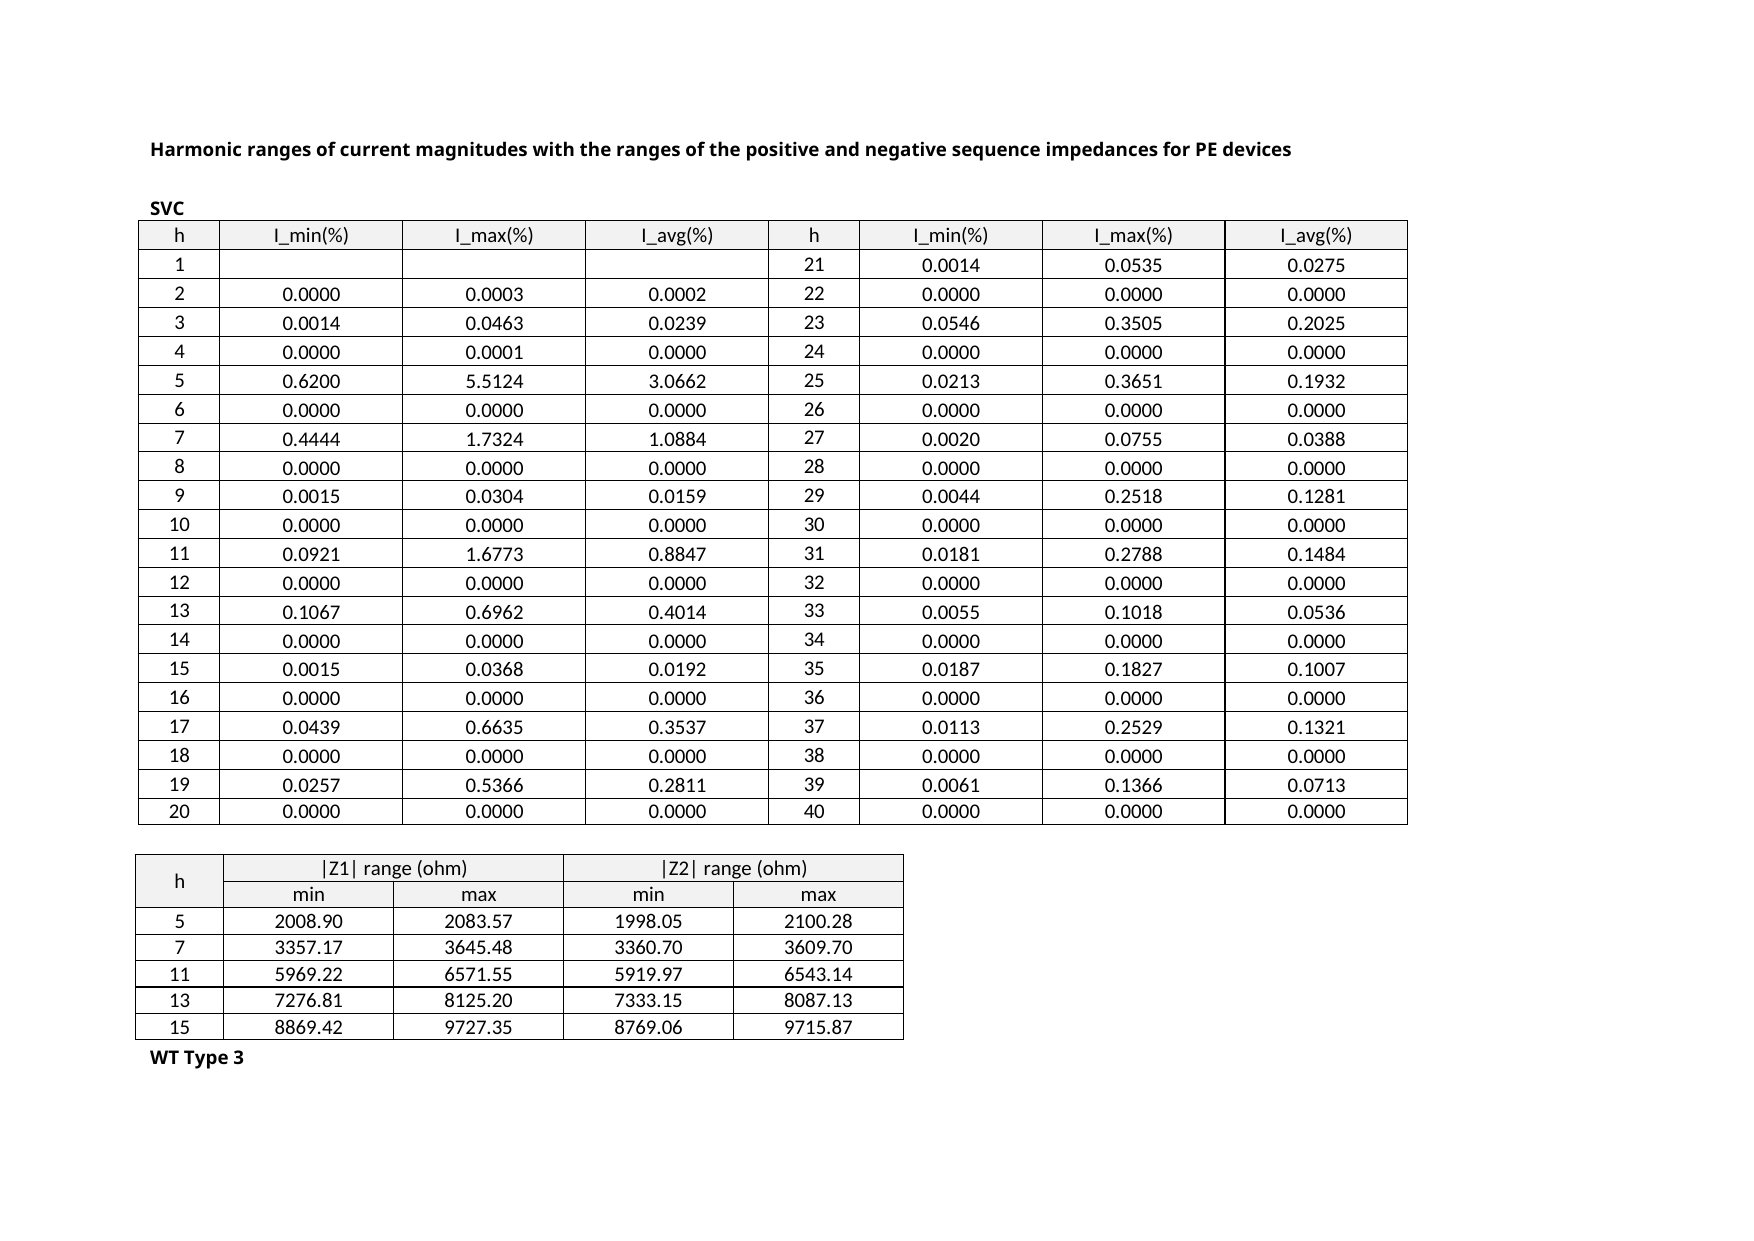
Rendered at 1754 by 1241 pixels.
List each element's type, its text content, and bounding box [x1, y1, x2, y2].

table_cell 0.0000 [1226, 625, 1407, 653]
table_cell 2083.57 [394, 908, 563, 933]
table_cell 29 [769, 481, 859, 509]
table_cell 0.0000 [1043, 683, 1224, 711]
table_cell 0.6962 [403, 597, 585, 624]
table_cell 0.0002 [586, 279, 768, 307]
table_header h [136, 855, 223, 907]
table_cell 6 [139, 395, 219, 422]
table_cell 0.0113 [860, 712, 1042, 740]
table_cell 34 [769, 625, 859, 653]
table_cell 0.0015 [220, 654, 402, 682]
table_cell 1.7324 [403, 424, 585, 451]
table_cell 0.0000 [586, 452, 768, 480]
table_cell 7333.15 [564, 988, 733, 1013]
table_cell 36 [769, 683, 859, 711]
table_cell 0.0015 [220, 481, 402, 509]
table_cell 6543.14 [734, 961, 903, 986]
table_header h [139, 221, 219, 249]
table_cell 11 [139, 539, 219, 567]
table_header I_max(%) [403, 221, 585, 249]
table_cell 0.0000 [1226, 510, 1407, 538]
table_cell 3609.70 [734, 935, 903, 960]
table_cell 0.0000 [403, 395, 585, 422]
table_cell 0.0535 [1043, 250, 1224, 278]
table_cell 0.0000 [220, 279, 402, 307]
table_cell 0.2529 [1043, 712, 1224, 740]
table_cell 0.0000 [586, 395, 768, 422]
table_cell 9715.87 [734, 1014, 903, 1039]
table_cell 2100.28 [734, 908, 903, 933]
table_cell 3357.17 [224, 935, 393, 960]
table_cell 0.0000 [860, 683, 1042, 711]
table_cell 0.0536 [1226, 597, 1407, 624]
table_cell 0.0000 [1226, 395, 1407, 422]
table_cell 0.0000 [220, 741, 402, 769]
table_cell 0.2518 [1043, 481, 1224, 509]
table_cell 0.0000 [403, 568, 585, 596]
table_cell 0.0213 [860, 366, 1042, 393]
table_cell 30 [769, 510, 859, 538]
table_cell 23 [769, 308, 859, 336]
table_cell 0.1366 [1043, 770, 1224, 797]
table_cell 0.0000 [1226, 683, 1407, 711]
table_cell 6571.55 [394, 961, 563, 986]
table_cell 0.0000 [1043, 395, 1224, 422]
table_cell 0.0020 [860, 424, 1042, 451]
text WT Type 3 [150, 1040, 1604, 1069]
table_cell 0.3537 [586, 712, 768, 740]
table_cell 0.0000 [403, 741, 585, 769]
table_cell 8087.13 [734, 988, 903, 1013]
table_cell 0.0000 [860, 395, 1042, 422]
table_cell 9727.35 [394, 1014, 563, 1039]
table_cell 5 [139, 366, 219, 393]
table_cell 0.0463 [403, 308, 585, 336]
table_cell 8 [139, 452, 219, 480]
table_cell 0.0000 [403, 452, 585, 480]
table_cell 0.0000 [220, 799, 402, 824]
table_cell 0.0000 [860, 741, 1042, 769]
table_cell 7 [136, 935, 223, 960]
table_cell 1 [139, 250, 219, 278]
table_cell 0.0000 [1226, 452, 1407, 480]
table_header I_max(%) [1043, 221, 1224, 249]
table_cell 0.0000 [220, 337, 402, 365]
table_header |Z1| range (ohm) [224, 855, 563, 881]
table_header I_min(%) [860, 221, 1042, 249]
table_cell 0.0000 [1226, 568, 1407, 596]
table_cell 0.1067 [220, 597, 402, 624]
table_cell 0.0921 [220, 539, 402, 567]
table_cell 0.6635 [403, 712, 585, 740]
table_cell 8769.06 [564, 1014, 733, 1039]
table_cell 0.0000 [586, 683, 768, 711]
table_cell [586, 250, 768, 278]
table_cell 0.0713 [1226, 770, 1407, 797]
table_cell min [564, 882, 733, 907]
table_cell 0.1281 [1226, 481, 1407, 509]
table_cell 0.0044 [860, 481, 1042, 509]
table_cell 35 [769, 654, 859, 682]
table_cell 0.0000 [1043, 799, 1224, 824]
table_cell 5969.22 [224, 961, 393, 986]
table_cell 0.0000 [403, 510, 585, 538]
table_cell 0.0000 [586, 799, 768, 824]
table_cell 16 [139, 683, 219, 711]
table_cell min [224, 882, 393, 907]
table_cell 0.0192 [586, 654, 768, 682]
table_cell 0.0275 [1226, 250, 1407, 278]
table_cell 9 [139, 481, 219, 509]
table_cell 0.1321 [1226, 712, 1407, 740]
table_cell 0.0000 [860, 337, 1042, 365]
table_cell 4 [139, 337, 219, 365]
table_cell 0.0000 [220, 510, 402, 538]
table_cell 19 [139, 770, 219, 797]
table_cell max [734, 882, 903, 907]
table_cell 0.0439 [220, 712, 402, 740]
table_cell 0.0000 [220, 683, 402, 711]
table_cell 0.3651 [1043, 366, 1224, 393]
table_cell 0.0055 [860, 597, 1042, 624]
table_cell 0.0000 [220, 395, 402, 422]
table_cell 0.4014 [586, 597, 768, 624]
table_cell 0.0000 [1226, 337, 1407, 365]
table_cell 10 [139, 510, 219, 538]
text SVC [150, 191, 1604, 220]
table_cell 3645.48 [394, 935, 563, 960]
table_cell [403, 250, 585, 278]
table_cell 0.0000 [860, 279, 1042, 307]
table_cell 0.0001 [403, 337, 585, 365]
table_cell 38 [769, 741, 859, 769]
table_cell 0.2811 [586, 770, 768, 797]
table_cell 8125.20 [394, 988, 563, 1013]
table_cell 0.0000 [220, 568, 402, 596]
table_cell 0.8847 [586, 539, 768, 567]
table_cell 0.0000 [586, 568, 768, 596]
table_cell 25 [769, 366, 859, 393]
table_cell 0.2788 [1043, 539, 1224, 567]
table_cell 1.6773 [403, 539, 585, 567]
table_cell 31 [769, 539, 859, 567]
table_cell 5.5124 [403, 366, 585, 393]
table_cell 0.0000 [860, 568, 1042, 596]
table_cell 0.0000 [403, 683, 585, 711]
table_cell 5919.97 [564, 961, 733, 986]
table_cell 0.0000 [403, 625, 585, 653]
table_cell 37 [769, 712, 859, 740]
table_cell 0.0304 [403, 481, 585, 509]
table_cell 0.0000 [1226, 741, 1407, 769]
table_cell 0.0000 [1043, 625, 1224, 653]
table_cell 13 [136, 988, 223, 1013]
table_cell 0.0000 [220, 452, 402, 480]
table_cell 2 [139, 279, 219, 307]
table_cell 5 [136, 908, 223, 933]
table_cell 14 [139, 625, 219, 653]
table_cell 18 [139, 741, 219, 769]
table_cell 0.0159 [586, 481, 768, 509]
table_cell 0.0000 [586, 510, 768, 538]
table_cell 0.0000 [1043, 452, 1224, 480]
table_cell 0.3505 [1043, 308, 1224, 336]
table_cell 40 [769, 799, 859, 824]
table_cell 0.0000 [860, 799, 1042, 824]
table_cell 0.0000 [220, 625, 402, 653]
table_cell 0.0000 [1226, 279, 1407, 307]
table_cell 0.0000 [1043, 279, 1224, 307]
table_cell 1998.05 [564, 908, 733, 933]
table_cell 28 [769, 452, 859, 480]
table_cell 0.0546 [860, 308, 1042, 336]
table_cell 8869.42 [224, 1014, 393, 1039]
table_cell 39 [769, 770, 859, 797]
table_cell 15 [136, 1014, 223, 1039]
table_cell 3360.70 [564, 935, 733, 960]
table_cell 0.1007 [1226, 654, 1407, 682]
text Harmonic ranges of current magnitudes with the ranges of the positive and negative sequence impedances for PE devices [150, 133, 1604, 162]
table_cell 26 [769, 395, 859, 422]
table_cell 0.0003 [403, 279, 585, 307]
table_cell 0.0000 [860, 510, 1042, 538]
table_cell 0.0014 [860, 250, 1042, 278]
table_cell 33 [769, 597, 859, 624]
table_cell 7276.81 [224, 988, 393, 1013]
table_cell 11 [136, 961, 223, 986]
table_cell 0.0257 [220, 770, 402, 797]
table_cell 0.2025 [1226, 308, 1407, 336]
table_cell 27 [769, 424, 859, 451]
table_cell 0.0014 [220, 308, 402, 336]
table_cell 0.0000 [1043, 510, 1224, 538]
table_cell 0.0000 [403, 799, 585, 824]
table_cell 0.0239 [586, 308, 768, 336]
table_cell 3 [139, 308, 219, 336]
table_cell 0.1018 [1043, 597, 1224, 624]
table_cell 2008.90 [224, 908, 393, 933]
table_cell 13 [139, 597, 219, 624]
table_cell 1.0884 [586, 424, 768, 451]
table_cell 12 [139, 568, 219, 596]
table_cell 20 [139, 799, 219, 824]
table_cell 0.0388 [1226, 424, 1407, 451]
table_cell 0.0181 [860, 539, 1042, 567]
table_cell 0.0000 [1226, 799, 1407, 824]
table_cell 0.0000 [860, 625, 1042, 653]
table_header I_min(%) [220, 221, 402, 249]
table_cell max [394, 882, 563, 907]
table_cell 32 [769, 568, 859, 596]
table_cell 15 [139, 654, 219, 682]
table_cell 0.1827 [1043, 654, 1224, 682]
table_cell 0.0000 [586, 625, 768, 653]
table_cell 0.4444 [220, 424, 402, 451]
table_cell 24 [769, 337, 859, 365]
table_cell 0.0061 [860, 770, 1042, 797]
table_cell 17 [139, 712, 219, 740]
table_cell 0.0000 [1043, 741, 1224, 769]
table_cell [220, 250, 402, 278]
table_cell 0.1932 [1226, 366, 1407, 393]
table_cell 0.6200 [220, 366, 402, 393]
table_header h [769, 221, 859, 249]
table_cell 0.0000 [586, 337, 768, 365]
table_header |Z2| range (ohm) [564, 855, 903, 881]
table_header I_avg(%) [586, 221, 768, 249]
table_cell 0.5366 [403, 770, 585, 797]
table_cell 0.1484 [1226, 539, 1407, 567]
table_cell 0.0368 [403, 654, 585, 682]
table_cell 3.0662 [586, 366, 768, 393]
table_cell 7 [139, 424, 219, 451]
table_cell 22 [769, 279, 859, 307]
table_cell 0.0000 [586, 741, 768, 769]
table_cell 0.0187 [860, 654, 1042, 682]
table_cell 0.0755 [1043, 424, 1224, 451]
table_cell 0.0000 [860, 452, 1042, 480]
table_header I_avg(%) [1226, 221, 1407, 249]
table_cell 21 [769, 250, 859, 278]
table_cell 0.0000 [1043, 568, 1224, 596]
table_cell 0.0000 [1043, 337, 1224, 365]
